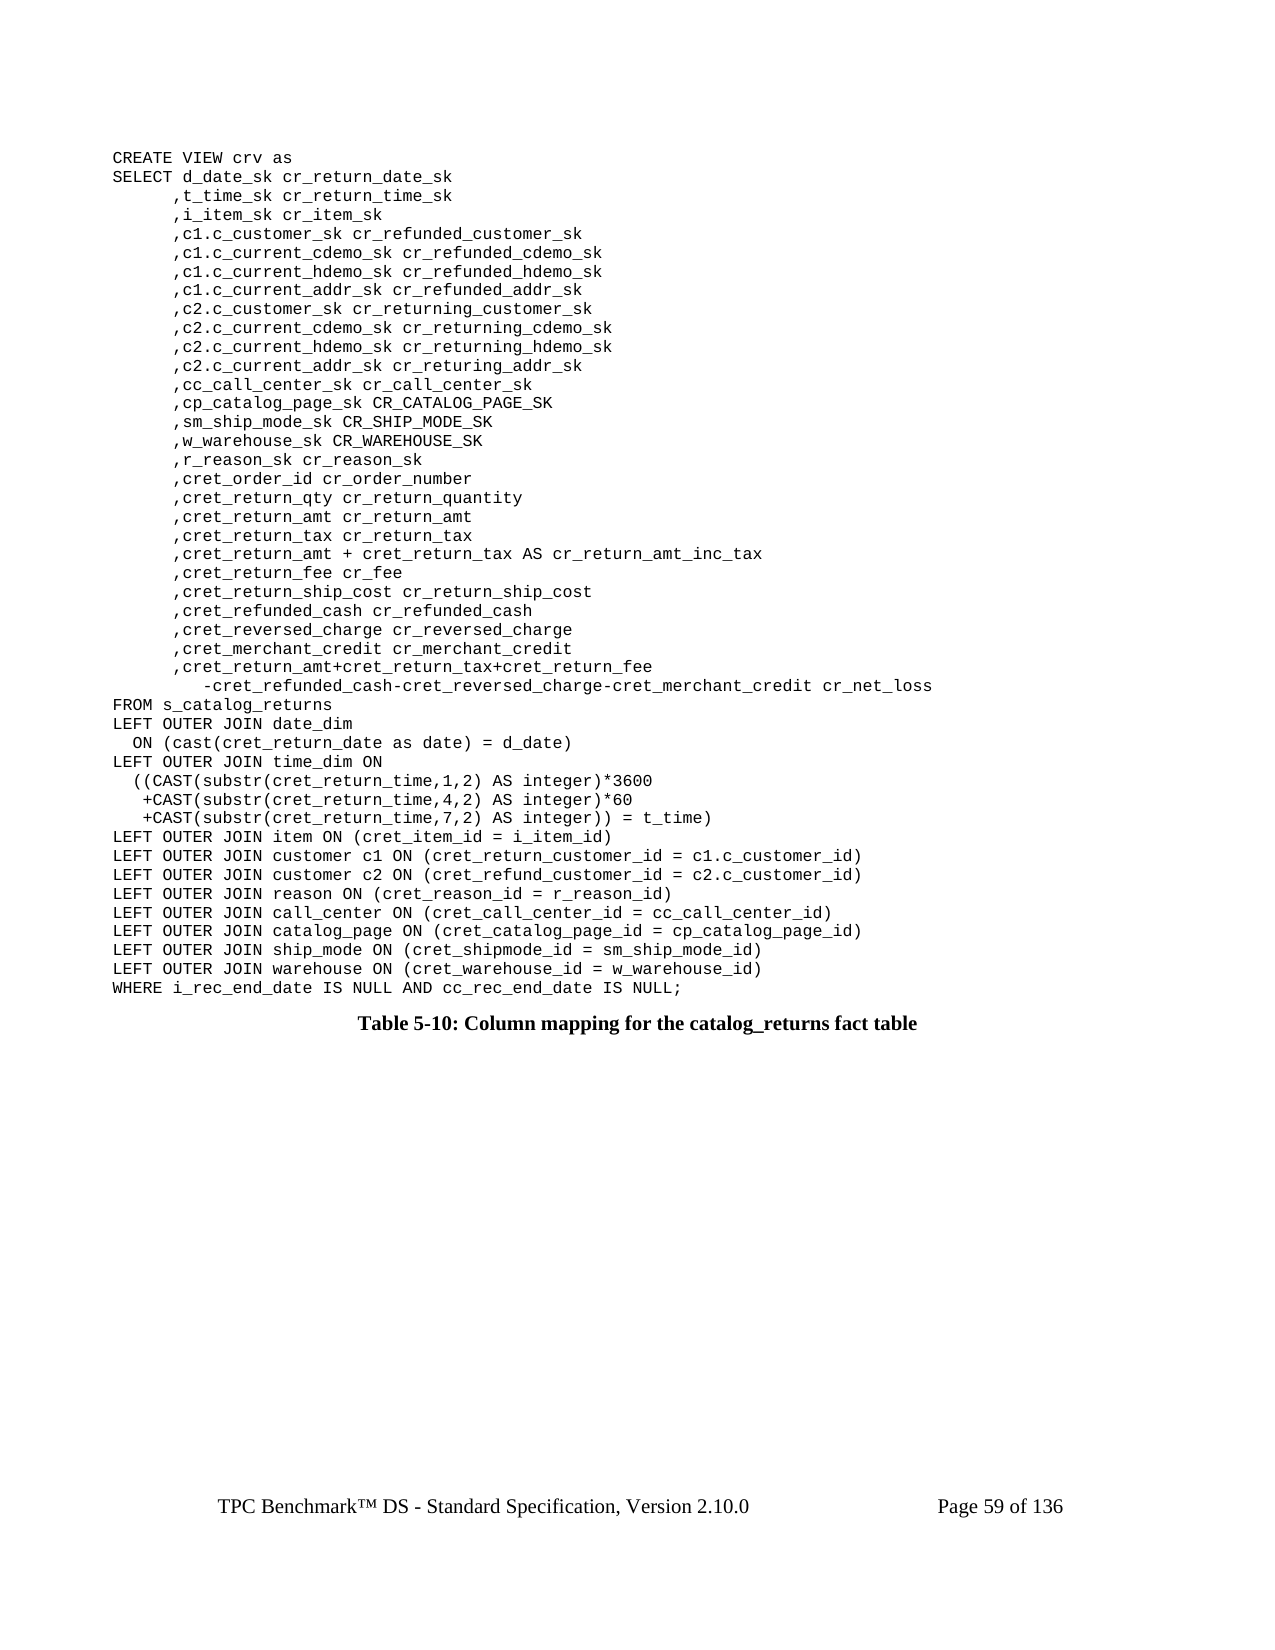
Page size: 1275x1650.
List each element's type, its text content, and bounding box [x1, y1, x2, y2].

text ,cret_return_ship_cost cr_return_ship_cost [112, 584, 1162, 602]
text ,cret_return_amt+cret_return_tax+cret_return_fee [112, 659, 1162, 678]
text ,cc_call_center_sk cr_call_center_sk [112, 376, 1162, 395]
text SELECT d_date_sk cr_return_date_sk [112, 169, 1162, 188]
text ,i_item_sk cr_item_sk [112, 207, 1162, 225]
text ,r_reason_sk cr_reason_sk [112, 452, 1162, 471]
text ,cp_catalog_page_sk CR_CATALOG_PAGE_SK [112, 395, 1162, 414]
text ,c2.c_customer_sk cr_returning_customer_sk [112, 301, 1162, 320]
text +CAST(substr(cret_return_time,4,2) AS integer)*60 [112, 791, 1162, 810]
text ,cret_reversed_charge cr_reversed_charge [112, 621, 1162, 640]
text ,cret_order_id cr_order_number [112, 471, 1162, 489]
text ON (cast(cret_return_date as date) = d_date) [112, 734, 1162, 753]
text LEFT OUTER JOIN warehouse ON (cret_warehouse_id = w_warehouse_id) [112, 961, 1162, 979]
text FROM s_catalog_returns [112, 697, 1162, 716]
text CREATE VIEW crv as [112, 150, 1162, 169]
text ,c2.c_current_addr_sk cr_returing_addr_sk [112, 357, 1162, 376]
text LEFT OUTER JOIN reason ON (cret_reason_id = r_reason_id) [112, 885, 1162, 904]
list Table 5-10: Column mapping for the catalog_returns fact table [112, 1011, 1162, 1035]
text ,w_warehouse_sk CR_WAREHOUSE_SK [112, 433, 1162, 452]
text ,cret_return_amt + cret_return_tax AS cr_return_amt_inc_tax [112, 546, 1162, 565]
text LEFT OUTER JOIN customer c2 ON (cret_refund_customer_id = c2.c_customer_id) [112, 866, 1162, 885]
text ,c1.c_customer_sk cr_refunded_customer_sk [112, 225, 1162, 244]
text ,cret_return_fee cr_fee [112, 565, 1162, 584]
text ,cret_merchant_credit cr_merchant_credit [112, 640, 1162, 659]
text ,cret_return_tax cr_return_tax [112, 527, 1162, 546]
text -cret_refunded_cash-cret_reversed_charge-cret_merchant_credit cr_net_loss [112, 678, 1162, 697]
text LEFT OUTER JOIN date_dim [112, 716, 1162, 734]
text ,c2.c_current_hdemo_sk cr_returning_hdemo_sk [112, 338, 1162, 357]
text LEFT OUTER JOIN time_dim ON [112, 753, 1162, 772]
text LEFT OUTER JOIN ship_mode ON (cret_shipmode_id = sm_ship_mode_id) [112, 942, 1162, 961]
text ,cret_return_qty cr_return_quantity [112, 489, 1162, 508]
text ,c1.c_current_addr_sk cr_refunded_addr_sk [112, 282, 1162, 301]
text ,c2.c_current_cdemo_sk cr_returning_cdemo_sk [112, 320, 1162, 338]
text ,c1.c_current_hdemo_sk cr_refunded_hdemo_sk [112, 263, 1162, 282]
text LEFT OUTER JOIN call_center ON (cret_call_center_id = cc_call_center_id) [112, 904, 1162, 923]
text LEFT OUTER JOIN catalog_page ON (cret_catalog_page_id = cp_catalog_page_id) [112, 923, 1162, 942]
text WHERE i_rec_end_date IS NULL AND cc_rec_end_date IS NULL; [112, 979, 1162, 998]
text LEFT OUTER JOIN item ON (cret_item_id = i_item_id) [112, 829, 1162, 848]
text ((CAST(substr(cret_return_time,1,2) AS integer)*3600 [112, 772, 1162, 791]
text ,cret_return_amt cr_return_amt [112, 508, 1162, 527]
text LEFT OUTER JOIN customer c1 ON (cret_return_customer_id = c1.c_customer_id) [112, 848, 1162, 866]
text ,sm_ship_mode_sk CR_SHIP_MODE_SK [112, 414, 1162, 433]
text ,c1.c_current_cdemo_sk cr_refunded_cdemo_sk [112, 244, 1162, 263]
text ,t_time_sk cr_return_time_sk [112, 188, 1162, 207]
text +CAST(substr(cret_return_time,7,2) AS integer)) = t_time) [112, 810, 1162, 829]
text ,cret_refunded_cash cr_refunded_cash [112, 602, 1162, 621]
